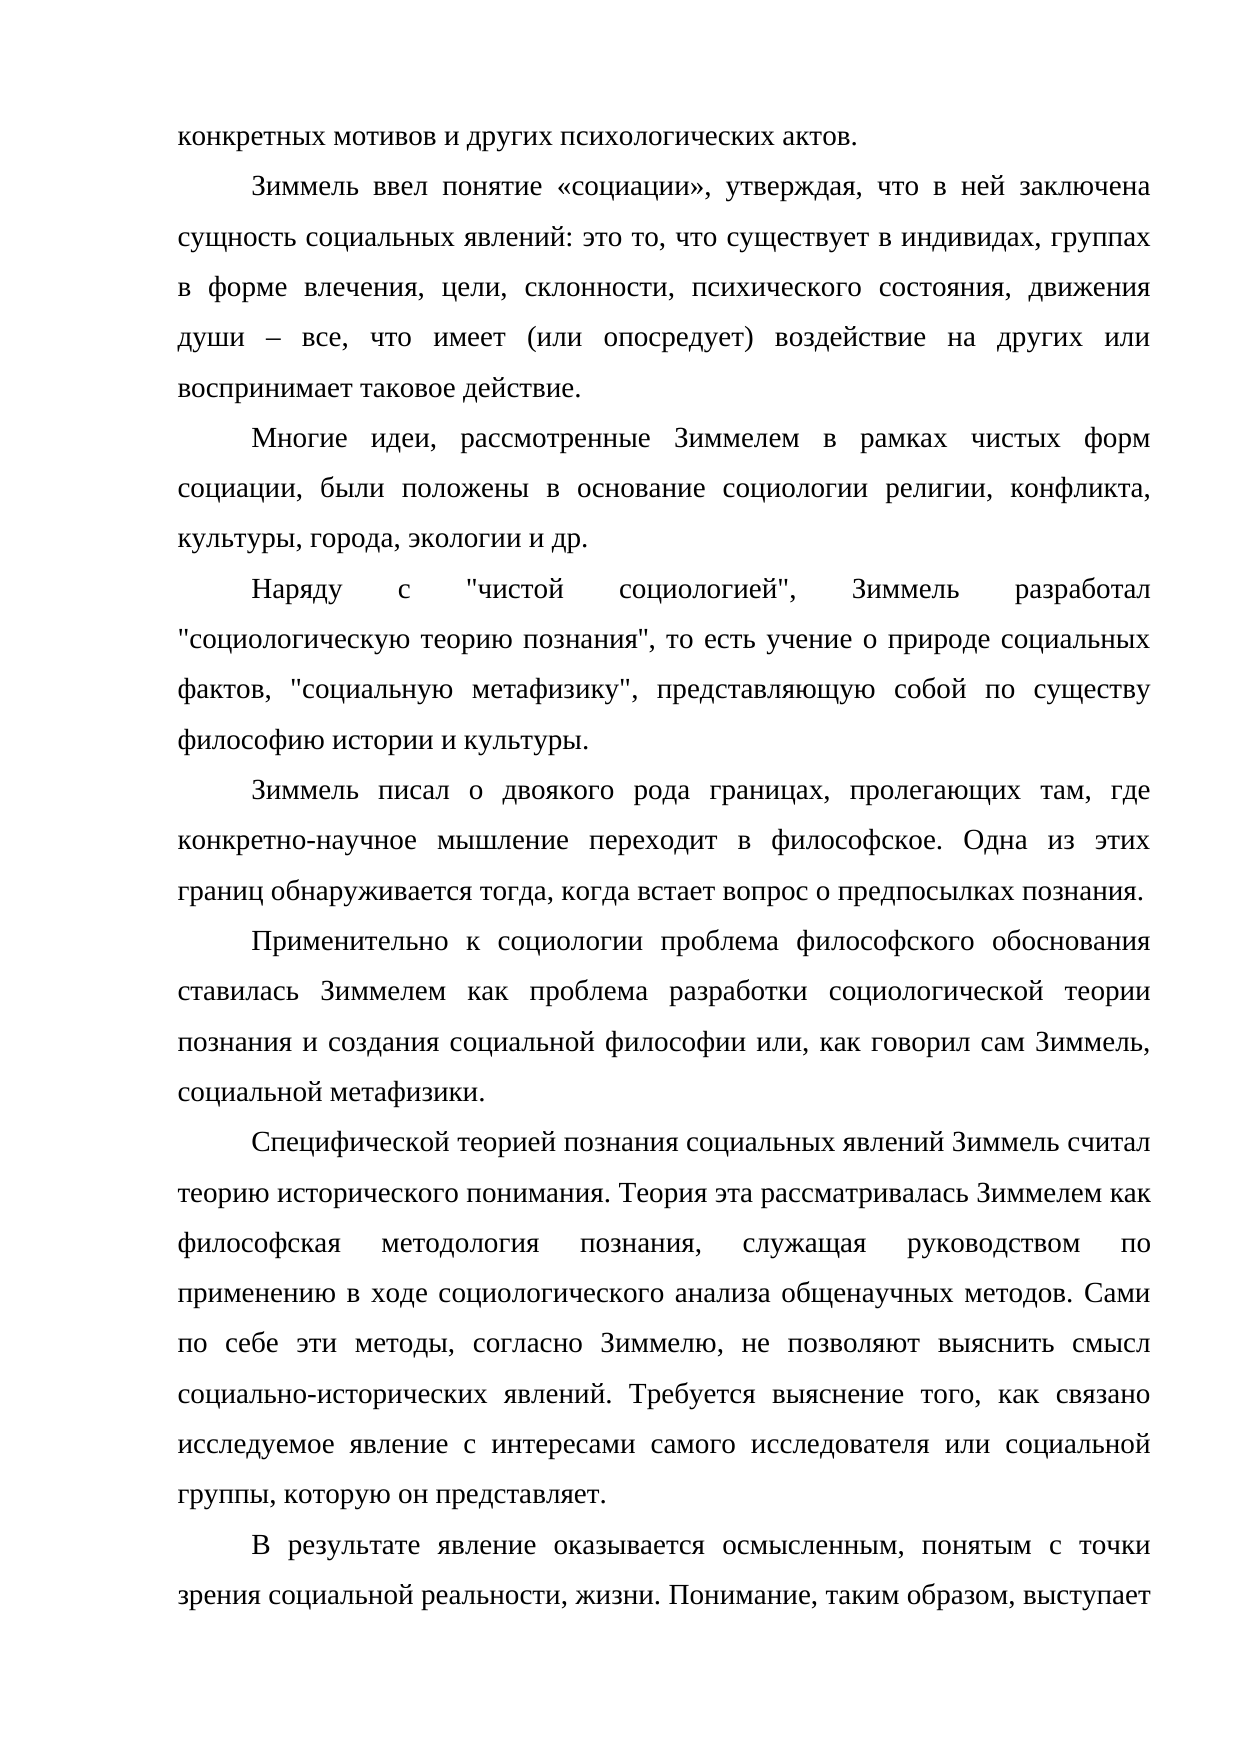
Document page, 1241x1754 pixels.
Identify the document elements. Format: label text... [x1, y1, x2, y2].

text Многие идеи, рассмотренные Зиммелем в рамках чистых форм социации, были положены в основание социологии религии, конфликта, культуры, города, экологии и др. [177, 420, 1152, 554]
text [177, 118, 1152, 152]
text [177, 1527, 1152, 1611]
text Зиммель ввел понятие «социации», утверждая, что в ней заключена сущность социальных явлений: это то, что существует в индивидах, группах в форме влечения, цели, склонности, психического состояния, движения души – все, что имеет (или опосредует) воздействие на других или воспринимает таковое действие. [177, 168, 1152, 403]
text Применительно к социологии проблема философского обоснования ставилась Зиммелем как проблема разработки социологической теории познания и создания социальной философии или, как говорил сам Зиммель, социальной метафизики. [177, 923, 1152, 1108]
text Наряду с "чистой социологией", Зиммель разработал "социологическую теорию познания'', то есть учение о природе социальных фактов, "социальную метафизику", представляющую собой по существу философию истории и культуры. [177, 571, 1152, 755]
text Зиммель писал о двоякого рода границах, пролегающих там, где конкретно-научное мышление переходит в философское. Одна из этих границ обнаруживается тогда, когда встает вопрос о предпосылках познания. [177, 772, 1152, 906]
text Специфической теорией познания социальных явлений Зиммель считал теорию исторического понимания. Теория эта рассматривалась Зиммелем как философская методология познания, служащая руководством по применению в ходе социологического анализа общенаучных методов. Сами по себе эти методы, согласно Зиммелю, не позволяют выяснить смысл социально-исторических явлений. Требуется выяснение того, как связано исследуемое явление с интересами самого исследователя или социальной группы, которую он представляет. [177, 1124, 1152, 1510]
